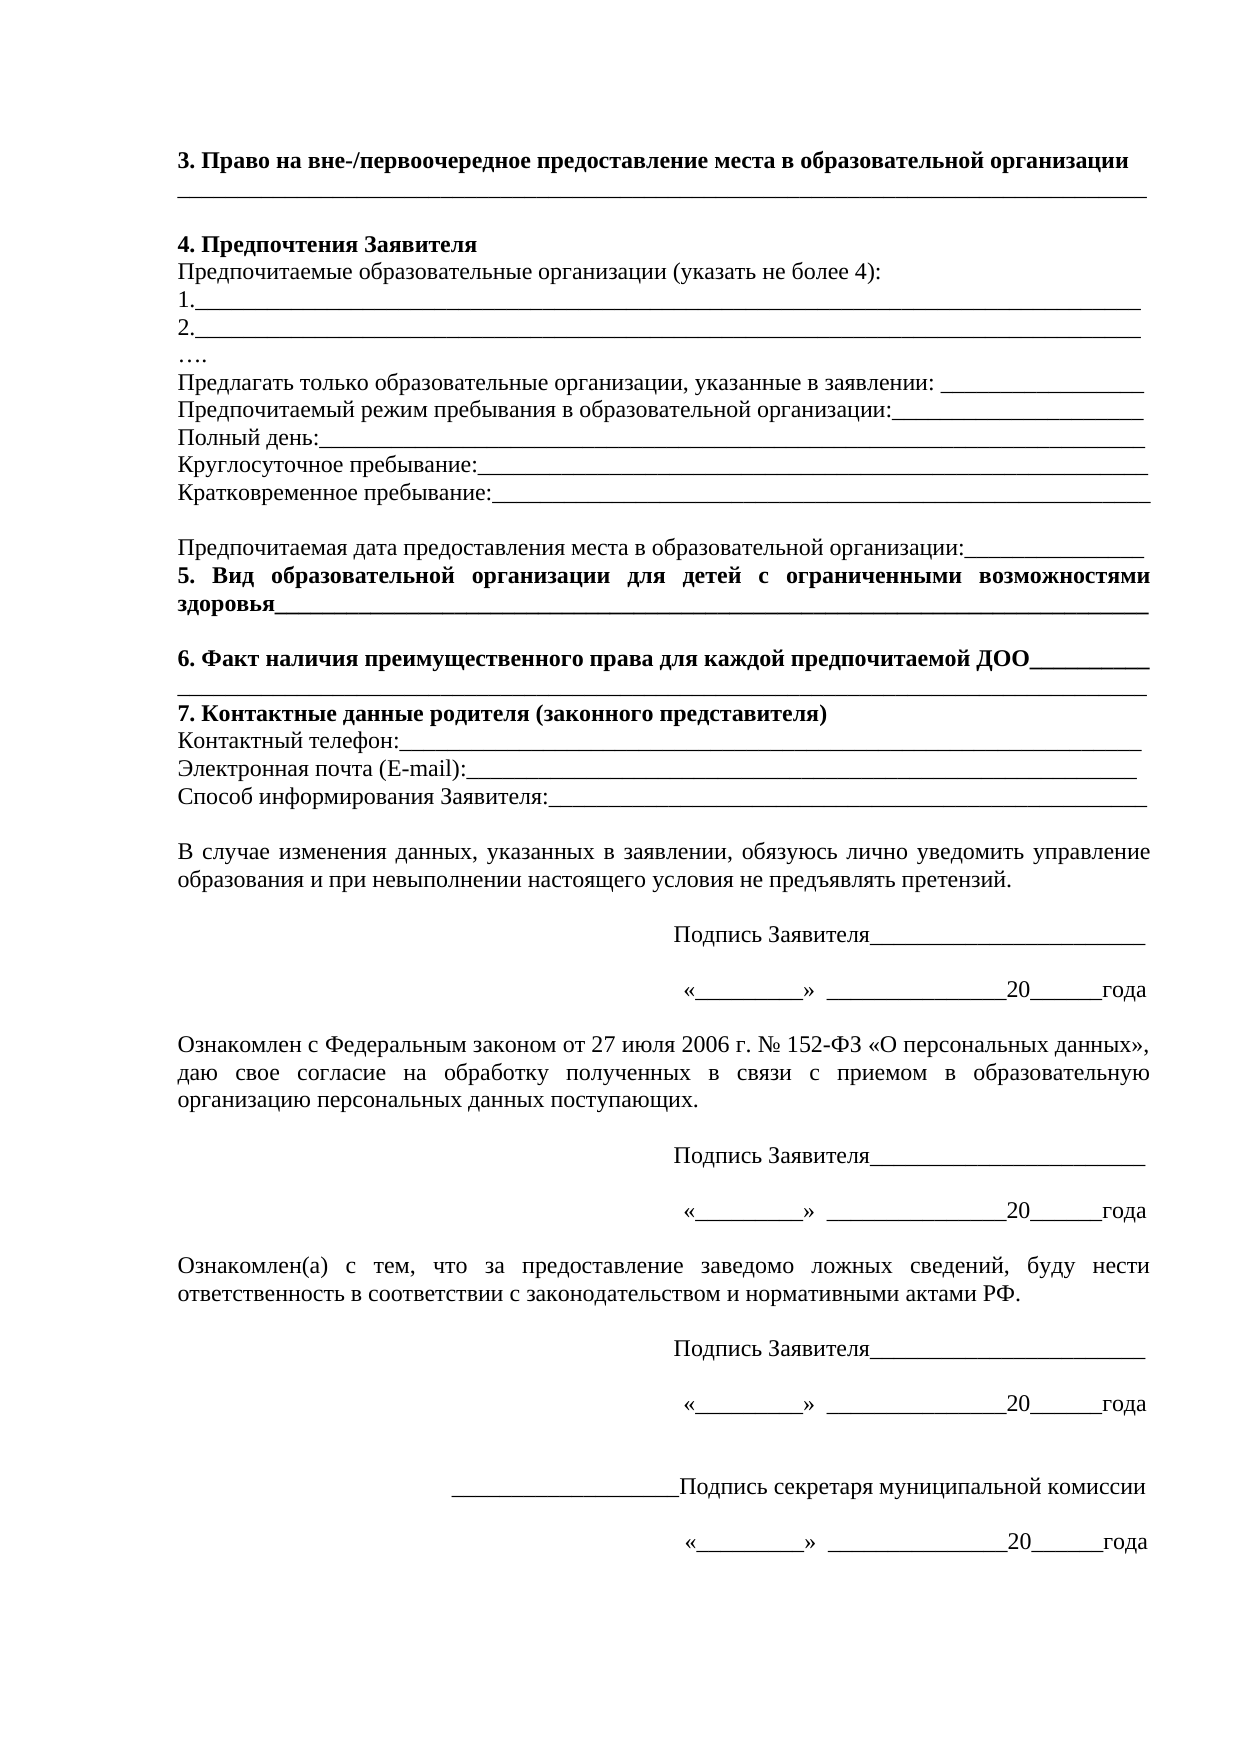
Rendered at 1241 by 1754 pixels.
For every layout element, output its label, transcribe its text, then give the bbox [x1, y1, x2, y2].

text ___________________Подпись секретаря муниципальной комиссии [177, 1472, 1152, 1499]
text _________________________________________________________________________________ [177, 173, 1152, 201]
text Кратковременное пребывание:_______________________________________________________ [177, 478, 1152, 506]
text 2._______________________________________________________________________________ [177, 312, 1152, 340]
text Полный день:_____________________________________________________________________ [177, 423, 1152, 451]
text 7. Контактные данные родителя (законного представителя) [177, 699, 1152, 727]
text 3. Право на вне-/первоочередное предоставление места в образовательной организации [177, 146, 1152, 173]
text Предпочитаемая дата предоставления места в образовательной организации:_______________ [177, 533, 1152, 561]
text «_________» _______________20______года [472, 1196, 1152, 1223]
text Контактный телефон:______________________________________________________________ [177, 727, 1152, 754]
text «_________» _______________20______года [472, 1389, 1152, 1417]
text 5. Вид образовательной организации для детей с ограниченными возможностями здоровья_________________________________________________________________________ [177, 561, 1152, 616]
text 4. Предпочтения Заявителя [177, 230, 1152, 257]
text 1._______________________________________________________________________________ [177, 285, 1152, 312]
text Круглосуточное пребывание:________________________________________________________ [177, 451, 1152, 478]
text «_________» _______________20______года [177, 1527, 1152, 1555]
text Предпочитаемый режим пребывания в образовательной организации:_____________________ [177, 395, 1152, 423]
text Предпочитаемые образовательные организации (указать не более 4): [177, 257, 1152, 285]
text Ознакомлен с Федеральным законом от 27 июля 2006 г. № 152-ФЗ «О персональных данных», даю свое согласие на обработку полученных в связи с приемом в образовательную организацию персональных данных поступающих. [177, 1030, 1152, 1113]
text Способ информирования Заявителя:__________________________________________________ [177, 782, 1152, 809]
text «_________» _______________20______года [472, 975, 1152, 1003]
text Электронная почта (E-mail):________________________________________________________ [177, 754, 1152, 782]
text Предлагать только образовательные организации, указанные в заявлении: _________________ [177, 368, 1152, 395]
text 6. Факт наличия преимущественного права для каждой предпочитаемой ДОО__________ [177, 644, 1152, 671]
text …. [177, 340, 1152, 368]
text Ознакомлен(а) с тем, что за предоставление заведомо ложных сведений, буду нести ответственность в соответствии с законодательством и нормативными актами РФ. [177, 1251, 1152, 1306]
text Подпись Заявителя_______________________ [620, 920, 1152, 947]
text _________________________________________________________________________________ [177, 671, 1152, 699]
text В случае изменения данных, указанных в заявлении, обязуюсь лично уведомить управление образования и при невыполнении настоящего условия не предъявлять претензий. [177, 837, 1152, 892]
text Подпись Заявителя_______________________ [620, 1141, 1152, 1168]
text Подпись Заявителя_______________________ [620, 1334, 1152, 1361]
